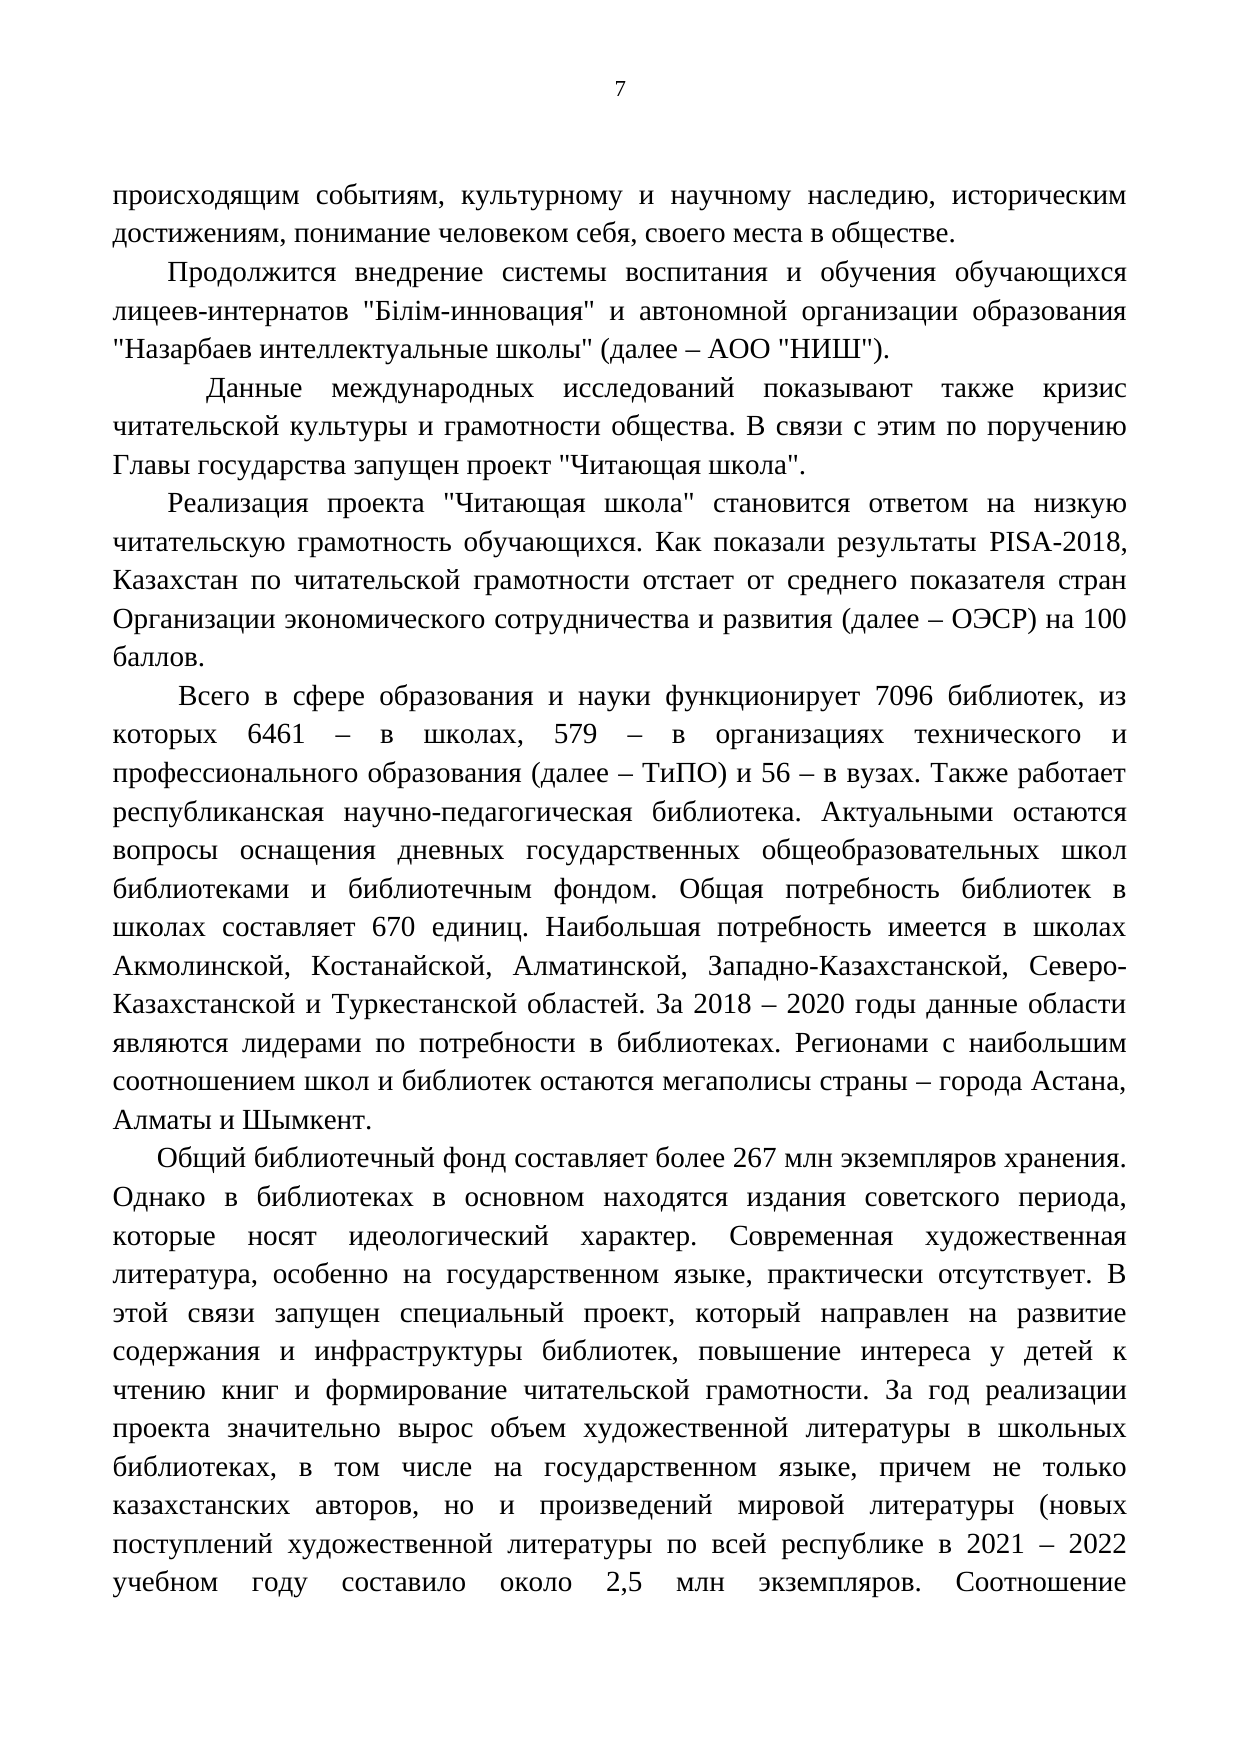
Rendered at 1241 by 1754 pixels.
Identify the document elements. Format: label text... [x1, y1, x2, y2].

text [112, 1141, 1128, 1598]
text Всего в сфере образования и науки функционирует 7096 библиотек, из которых 6461 – в школах, 579 – в организациях технического и профессионального образования (далее – ТиПО) и 56 – в вузах. Также работает республиканская научно-педагогическая библиотека. Актуальными остаются вопросы оснащения дневных государственных общеобразовательных школ библиотеками и библиотечным фондом. Общая потребность библиотек в школах составляет 670 единиц. Наибольшая потребность имеется в школах Акмолинской, Костанайской, Алматинской, Западно-Казахстанской, Северо-Казахстанской и Туркестанской областей. За 2018 – 2020 годы данные области являются лидерами по потребности в библиотеках. Регионами с наибольшим соотношением школ и библиотек остаются мегаполисы страны – города Астана, Алматы и Шымкент. [112, 678, 1128, 1136]
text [112, 177, 1128, 249]
text Реализация проекта "Читающая школа" становится ответом на низкую читательскую грамотность обучающихся. Как показали результаты PISA-2018, Казахстан по читательской грамотности отстает от среднего показателя стран Организации экономического сотрудничества и развития (далее – ОЭСР) на 100 баллов. [112, 485, 1128, 673]
text Данные международных исследований показывают также кризис читательской культуры и грамотности общества. В связи с этим по поручению Главы государства запущен проект "Читающая школа". [112, 370, 1128, 480]
text Продолжится внедрение системы воспитания и обучения обучающихся лицеев-интернатов "Білім-инновация" и автономной организации образования "Назарбаев интеллектуальные школы" (далее – АОО "НИШ"). [112, 254, 1128, 365]
